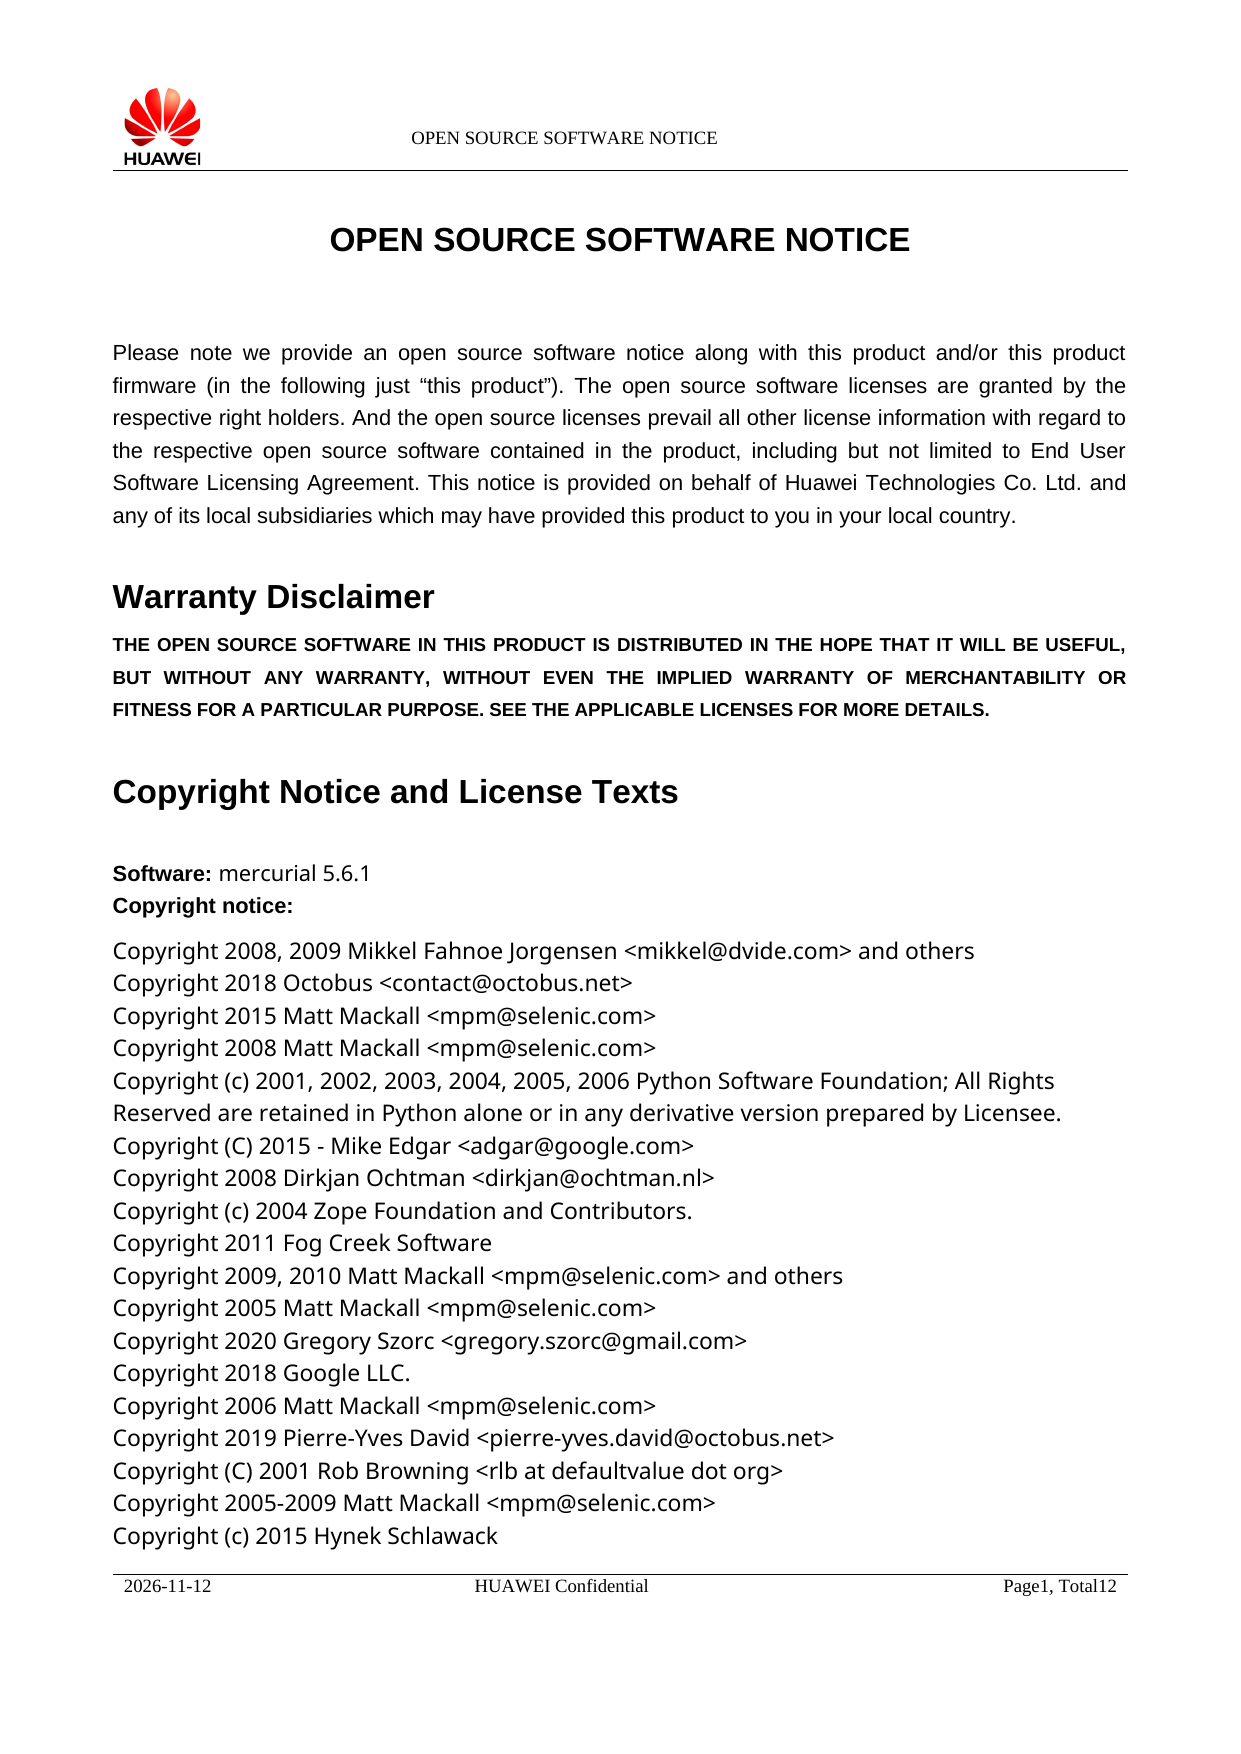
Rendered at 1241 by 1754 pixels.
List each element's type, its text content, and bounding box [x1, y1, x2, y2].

text Copyright Notice and License Texts [112, 759, 1128, 824]
text Please note we provide an open source software notice along with this product and/or this product firmware (in the following just “this product”). The open source software licenses are granted by the respective right holders. And the open source licenses prevail all other license information with regard to the respective open source software contained in the product, including but not limited to End User Software Licensing Agreement. This notice is provided on behalf of Huawei Technologies Co. Ltd. and any of its local subsidiaries which may have provided this product to you in your local country. [112, 336, 1128, 531]
text Copyright notice: [112, 889, 1128, 921]
text OPEN SOURCE SOFTWARE NOTICE [112, 206, 1128, 271]
picture [124, 88, 201, 165]
text The open source software in this product is distributed in the hope that it will be useful, but WITHOUT ANY WARRANTY, without even the implied warranty of MERCHANTABILITY or FITNESS FOR A PARTICULAR PURPOSE. See the applicable licenses for more details. [112, 629, 1128, 726]
text Warranty Disclaimer [112, 564, 1128, 629]
title Software: mercurial 5.6.1 [112, 856, 1128, 889]
